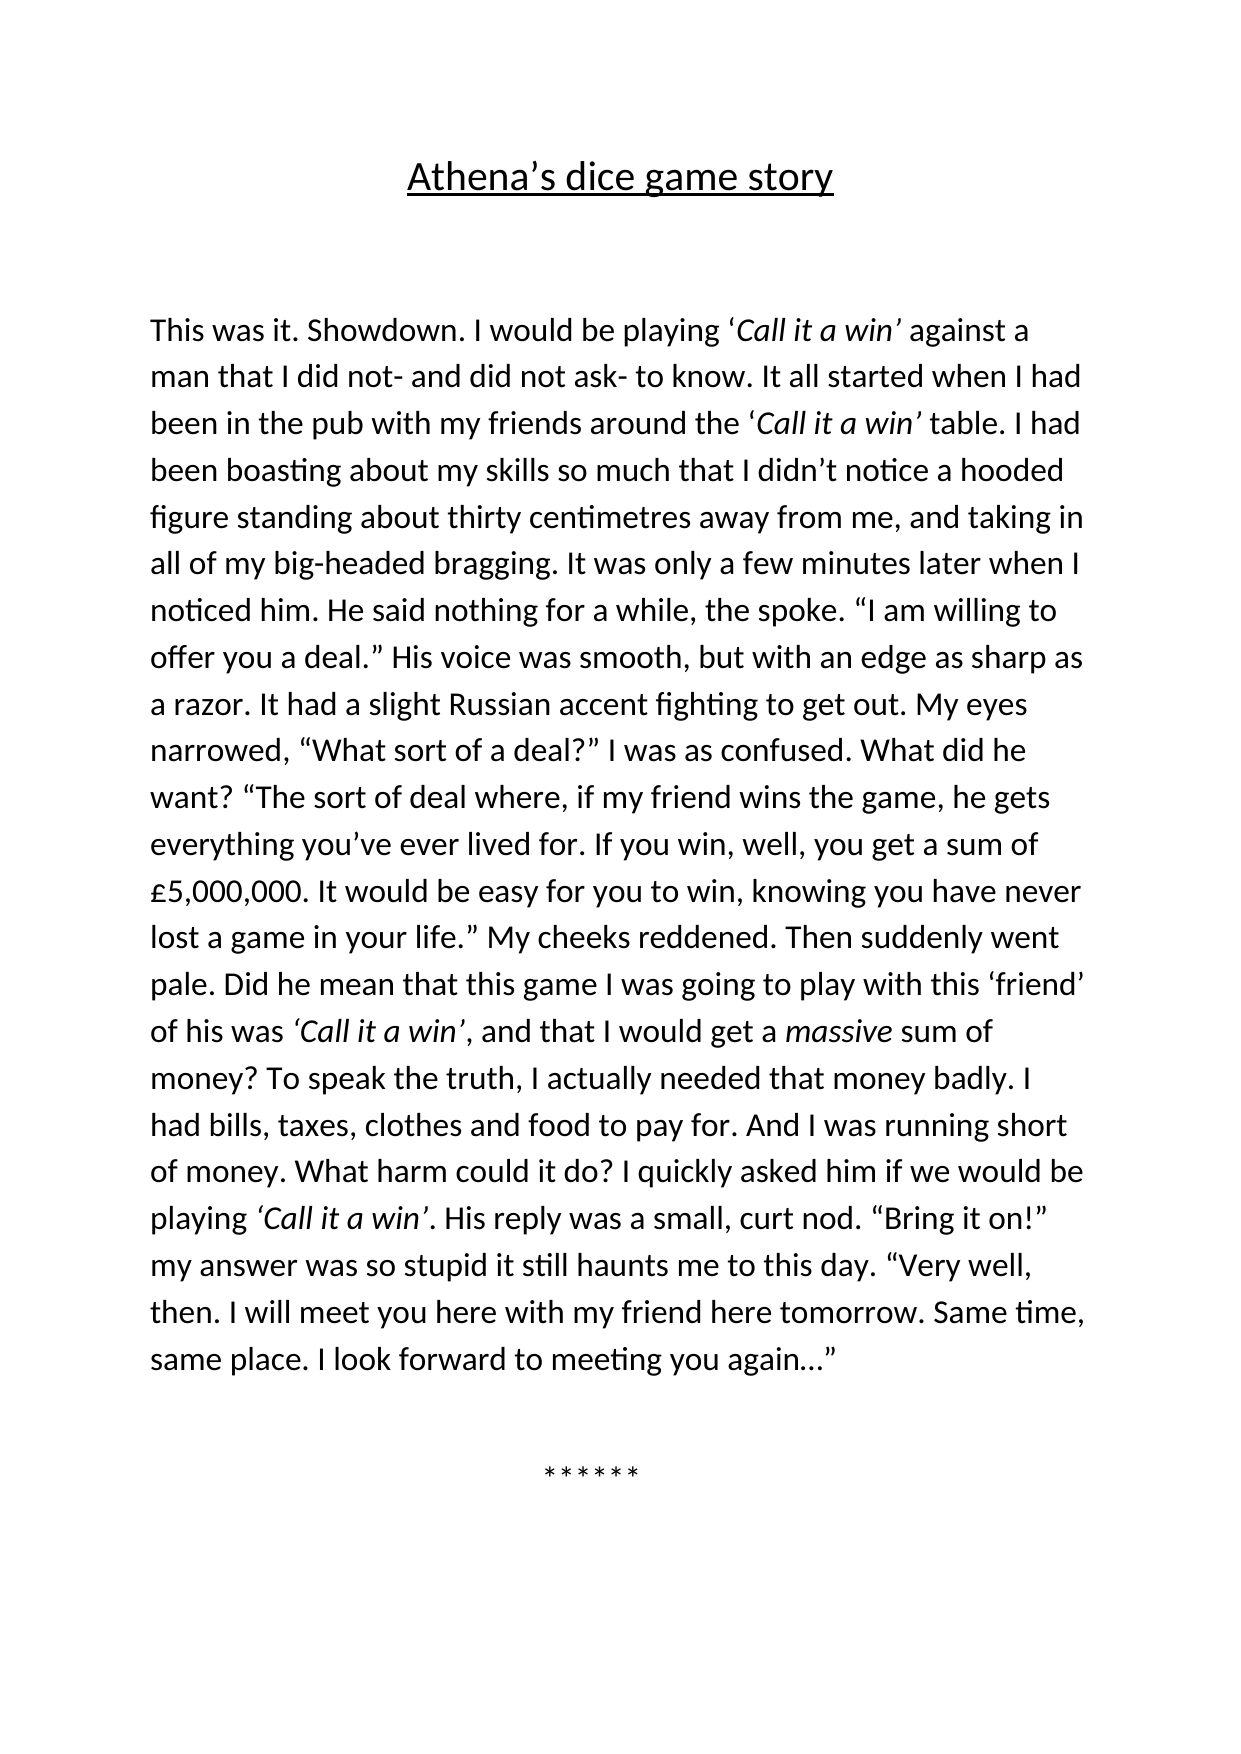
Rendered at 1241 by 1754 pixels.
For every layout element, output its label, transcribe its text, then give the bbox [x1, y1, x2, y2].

text Athena’s dice game story [150, 150, 1090, 201]
text ****** [150, 1458, 1090, 1499]
text This was it. Showdown. I would be playing ‘Call it a win’ against a man that I did not- and did not ask- to know. It all started when I had been in the pub with my friends around the ‘Call it a win’ table. I had been boasting about my skills so much that I didn’t notice a hooded figure standing about thirty centimetres away from me, and taking in all of my big-headed bragging. It was only a few minutes later when I noticed him. He said nothing for a while, the spoke. “I am willing to offer you a deal.” His voice was smooth, but with an edge as sharp as a razor. It had a slight Russian accent fighting to get out. My eyes narrowed, “What sort of a deal?” I was as confused. What did he want? “The sort of deal where, if my friend wins the game, he gets everything you’ve ever lived for. If you win, well, you get a sum of £5,000,000. It would be easy for you to win, knowing you have never lost a game in your life.” My cheeks reddened. Then suddenly went pale. Did he mean that this game I was going to play with this ‘friend’ of his was ‘Call it a win’, and that I would get a massive sum of money? To speak the truth, I actually needed that money badly. I had bills, taxes, clothes and food to pay for. And I was running short of money. What harm could it do? I quickly asked him if we would be playing ‘Call it a win’. His reply was a small, curt nod. “Bring it on!” my answer was so stupid it still haunts me to this day. “Very well, then. I will meet you here with my friend here tomorrow. Same time, same place. I look forward to meeting you again…” [150, 308, 1090, 1378]
